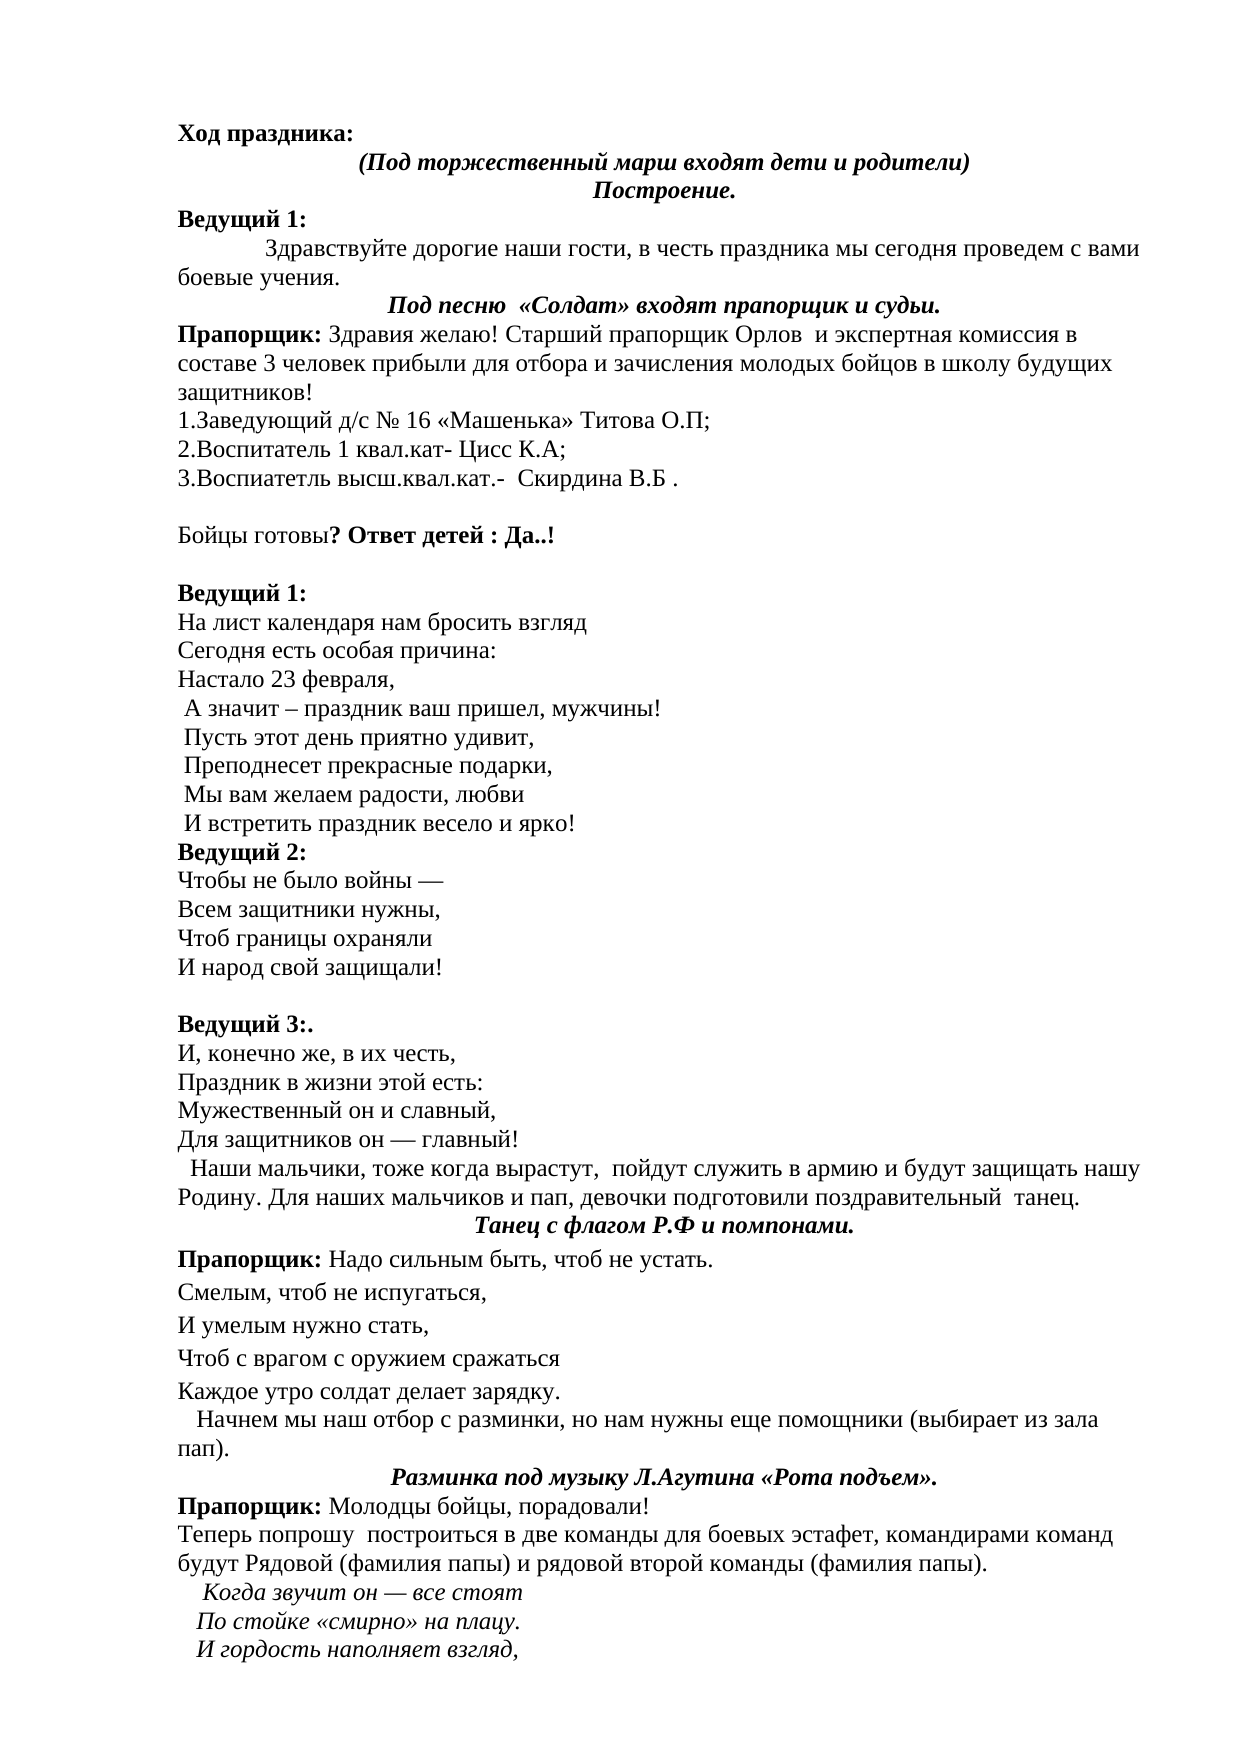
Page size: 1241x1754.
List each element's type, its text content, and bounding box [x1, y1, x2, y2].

text Ведущий 1: [177, 204, 1152, 233]
text Под песню «Солдат» входят прапорщик и судьи. [177, 291, 1152, 319]
text Танец с флагом Р.Ф и помпонами. [177, 1211, 1152, 1239]
text Каждое утро солдат делает зарядку. [177, 1376, 1152, 1404]
text Построение. [177, 176, 1152, 204]
text 2.Воспитатель 1 квал.кат- Цисс К.А; [177, 434, 1152, 463]
text Прапорщик: Здравия желаю! Старший прапорщик Орлов и экспертная комиссия в составе 3 человек прибыли для отбора и зачисления молодых бойцов в школу будущих защитников! [177, 319, 1152, 406]
text Бойцы готовы? Ответ детей : Да..! [177, 521, 1152, 549]
text Пусть этот день приятно удивит, [177, 722, 1152, 751]
text А значит – праздник ваш пришел, мужчины! [177, 693, 1152, 722]
text Чтоб с врагом с оружием сражаться [177, 1343, 1152, 1371]
text 3.Воспиатетль высш.квал.кат.- Скирдина В.Б . [177, 463, 1152, 492]
text Разминка под музыку Л.Агутина «Рота подъем». [177, 1462, 1152, 1491]
text Здравствуйте дорогие наши гости, в честь праздника мы сегодня проведем с вами боевые учения. [177, 233, 1152, 291]
text Прапорщик: Надо сильным быть, чтоб не устать. [177, 1244, 1152, 1272]
text Прапорщик: Молодцы бойцы, порадовали! [177, 1491, 1152, 1519]
text Мы вам желаем радости, любви [177, 779, 1152, 808]
text Чтобы не было войны — Всем защитники нужны, Чтоб границы охраняли И народ свой защищали! Ведущий 3:. [177, 866, 1152, 1038]
text Начнем мы наш отбор с разминки, но нам нужны еще помощники (выбирает из зала пап). [177, 1404, 1152, 1462]
text Ведущий 2: [177, 837, 1152, 866]
text Теперь попрошу построиться в две команды для боевых эстафет, командирами команд будут Рядовой (фамилия папы) и рядовой второй команды (фамилия папы). [177, 1519, 1152, 1577]
text (Под торжественный марш входят дети и родители) [177, 147, 1152, 176]
text Сегодня есть особая причина: [177, 636, 1152, 664]
text Ход праздника: [177, 118, 1152, 147]
text Смелым, чтоб не испугаться, [177, 1277, 1152, 1305]
text И встретить праздник весело и ярко! [177, 808, 1152, 837]
text Ведущий 1: [177, 578, 1152, 607]
text И, конечно же, в их честь, Праздник в жизни этой есть: Мужественный он и славный, Для защитников он — главный! [456, 1038, 1152, 1153]
text Настало 23 февраля, [177, 664, 1152, 693]
text 1.Заведующий д/с № 16 «Машенька» Титова О.П; [177, 406, 1152, 434]
text Когда звучит он — все стоят [177, 1577, 1152, 1606]
text На лист календаря нам бросить взгляд [177, 607, 1152, 636]
text Наши мальчики, тоже когда вырастут, пойдут служить в армию и будут защищать нашу Родину. Для наших мальчиков и пап, девочки подготовили поздравительный танец. [177, 1153, 1152, 1211]
text И гордость наполняет взгляд, [177, 1634, 1152, 1663]
text И умелым нужно стать, [177, 1310, 1152, 1338]
text Преподнесет прекрасные подарки, [177, 751, 1152, 779]
text По стойке «смирно» на плацу. [177, 1606, 1152, 1634]
